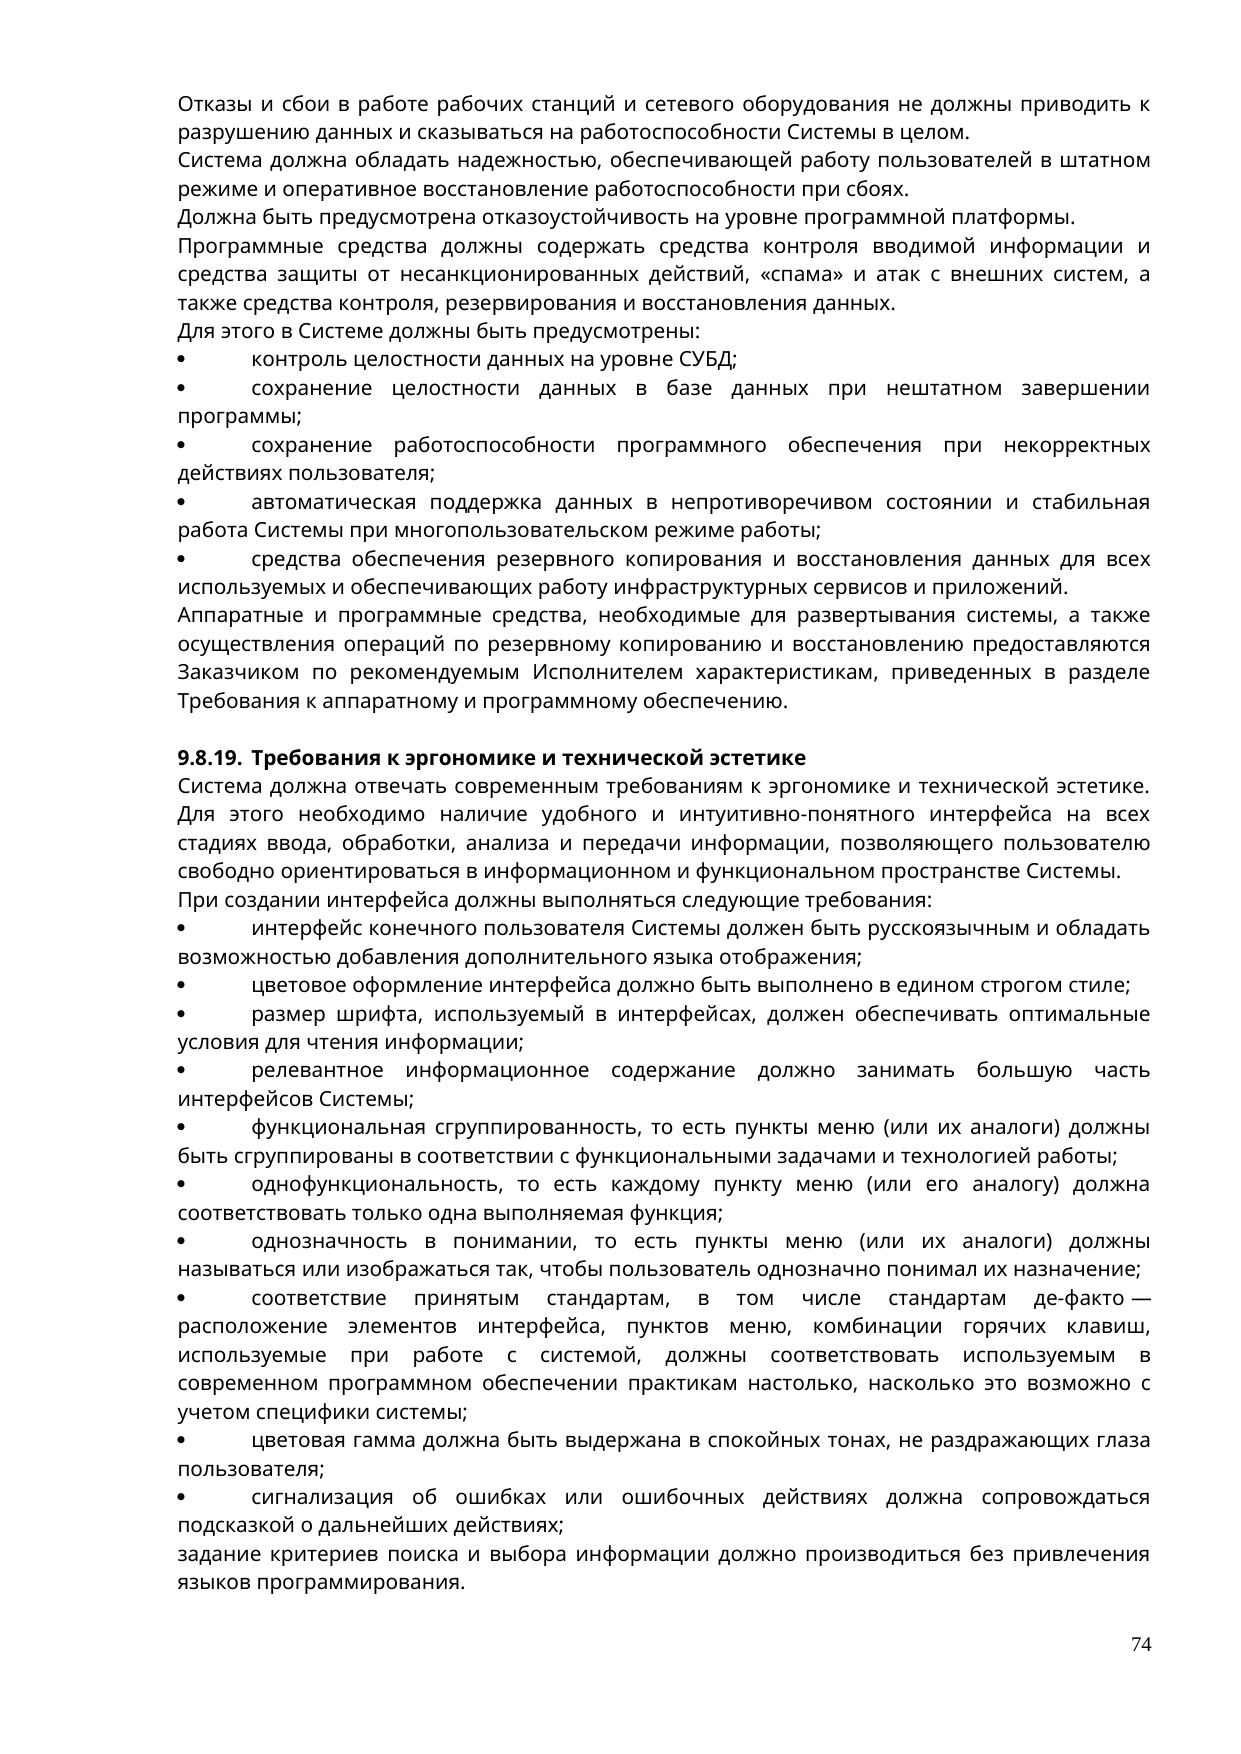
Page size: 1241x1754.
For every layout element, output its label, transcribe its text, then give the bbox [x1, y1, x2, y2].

list Требования к эргономике и технической эстетике [177, 743, 1152, 771]
text Аппаратные и программные средства, необходимые для развертывания системы, а также осуществления операций по резервному копированию и восстановлению предоставляются Заказчиком по рекомендуемым Исполнителем характеристикам, приведенных в разделе Требования к аппаратному и программному обеспечению. [177, 601, 1152, 714]
list размер шрифта, используемый в интерфейсах, должен обеспечивать оптимальные условия для чтения информации; [177, 999, 1152, 1056]
list цветовая гамма должна быть выдержана в спокойных тонах, не раздражающих глаза пользователя; [177, 1425, 1152, 1482]
list сигнализация об ошибках или ошибочных действиях должна сопровождаться подсказкой о дальнейших действиях; [177, 1482, 1152, 1539]
list контроль целостности данных на уровне СУБД; [177, 344, 1152, 373]
list соответствие принятым стандартам, в том числе стандартам де-факто — расположение элементов интерфейса, пунктов меню, комбинации горячих клавиш, используемые при работе с системой, должны соответствовать используемым в современном программном обеспечении практикам настолько, насколько это возможно с учетом специфики системы; [177, 1283, 1152, 1425]
list цветовое оформление интерфейса должно быть выполнено в едином строгом стиле; [177, 970, 1152, 999]
list однофункциональность, то есть каждому пункту меню (или его аналогу) должна соответствовать только одна выполняемая функция; [177, 1169, 1152, 1226]
list функциональная сгруппированность, то есть пункты меню (или их аналоги) должны быть сгруппированы в соответствии с функциональными задачами и технологией работы; [177, 1112, 1152, 1169]
text Система должна отвечать современным требованиям к эргономике и технической эстетике. Для этого необходимо наличие удобного и интуитивно-понятного интерфейса на всех стадиях ввода, обработки, анализа и передачи информации, позволяющего пользователю свободно ориентироваться в информационном и функциональном пространстве Системы. [177, 771, 1152, 885]
list автоматическая поддержка данных в непротиворечивом состоянии и стабильная работа Системы при многопользовательском режиме работы; [177, 487, 1152, 544]
text При создании интерфейса должны выполняться следующие требования: [177, 885, 1152, 913]
list однозначность в понимании, то есть пункты меню (или их аналоги) должны называться или изображаться так, чтобы пользователь однозначно понимал их назначение; [177, 1226, 1152, 1283]
list сохранение целостности данных в базе данных при нештатном завершении программы; [177, 373, 1152, 430]
text Должна быть предусмотрена отказоустойчивость на уровне программной платформы. [177, 202, 1152, 231]
list релевантное информационное содержание должно занимать большую часть интерфейсов Системы; [177, 1056, 1152, 1112]
text Отказы и сбои в работе рабочих станций и сетевого оборудования не должны приводить к разрушению данных и сказываться на работоспособности Системы в целом. [177, 89, 1152, 146]
text Для этого в Системе должны быть предусмотрены: [177, 316, 1152, 344]
list интерфейс конечного пользователя Системы должен быть русскоязычным и обладать возможностью добавления дополнительного языка отображения; [177, 913, 1152, 970]
list средства обеспечения резервного копирования и восстановления данных для всех используемых и обеспечивающих работу инфраструктурных сервисов и приложений. [177, 544, 1152, 601]
text задание критериев поиска и выбора информации должно производиться без привлечения языков программирования. [177, 1539, 1152, 1596]
text Система должна обладать надежностью, обеспечивающей работу пользователей в штатном режиме и оперативное восстановление работоспособности при сбоях. [177, 146, 1152, 202]
text Программные средства должны содержать средства контроля вводимой информации и средства защиты от несанкционированных действий, «спама» и атак с внешних систем, а также средства контроля, резервирования и восстановления данных. [177, 231, 1152, 316]
list сохранение работоспособности программного обеспечения при некорректных действиях пользователя; [177, 430, 1152, 487]
